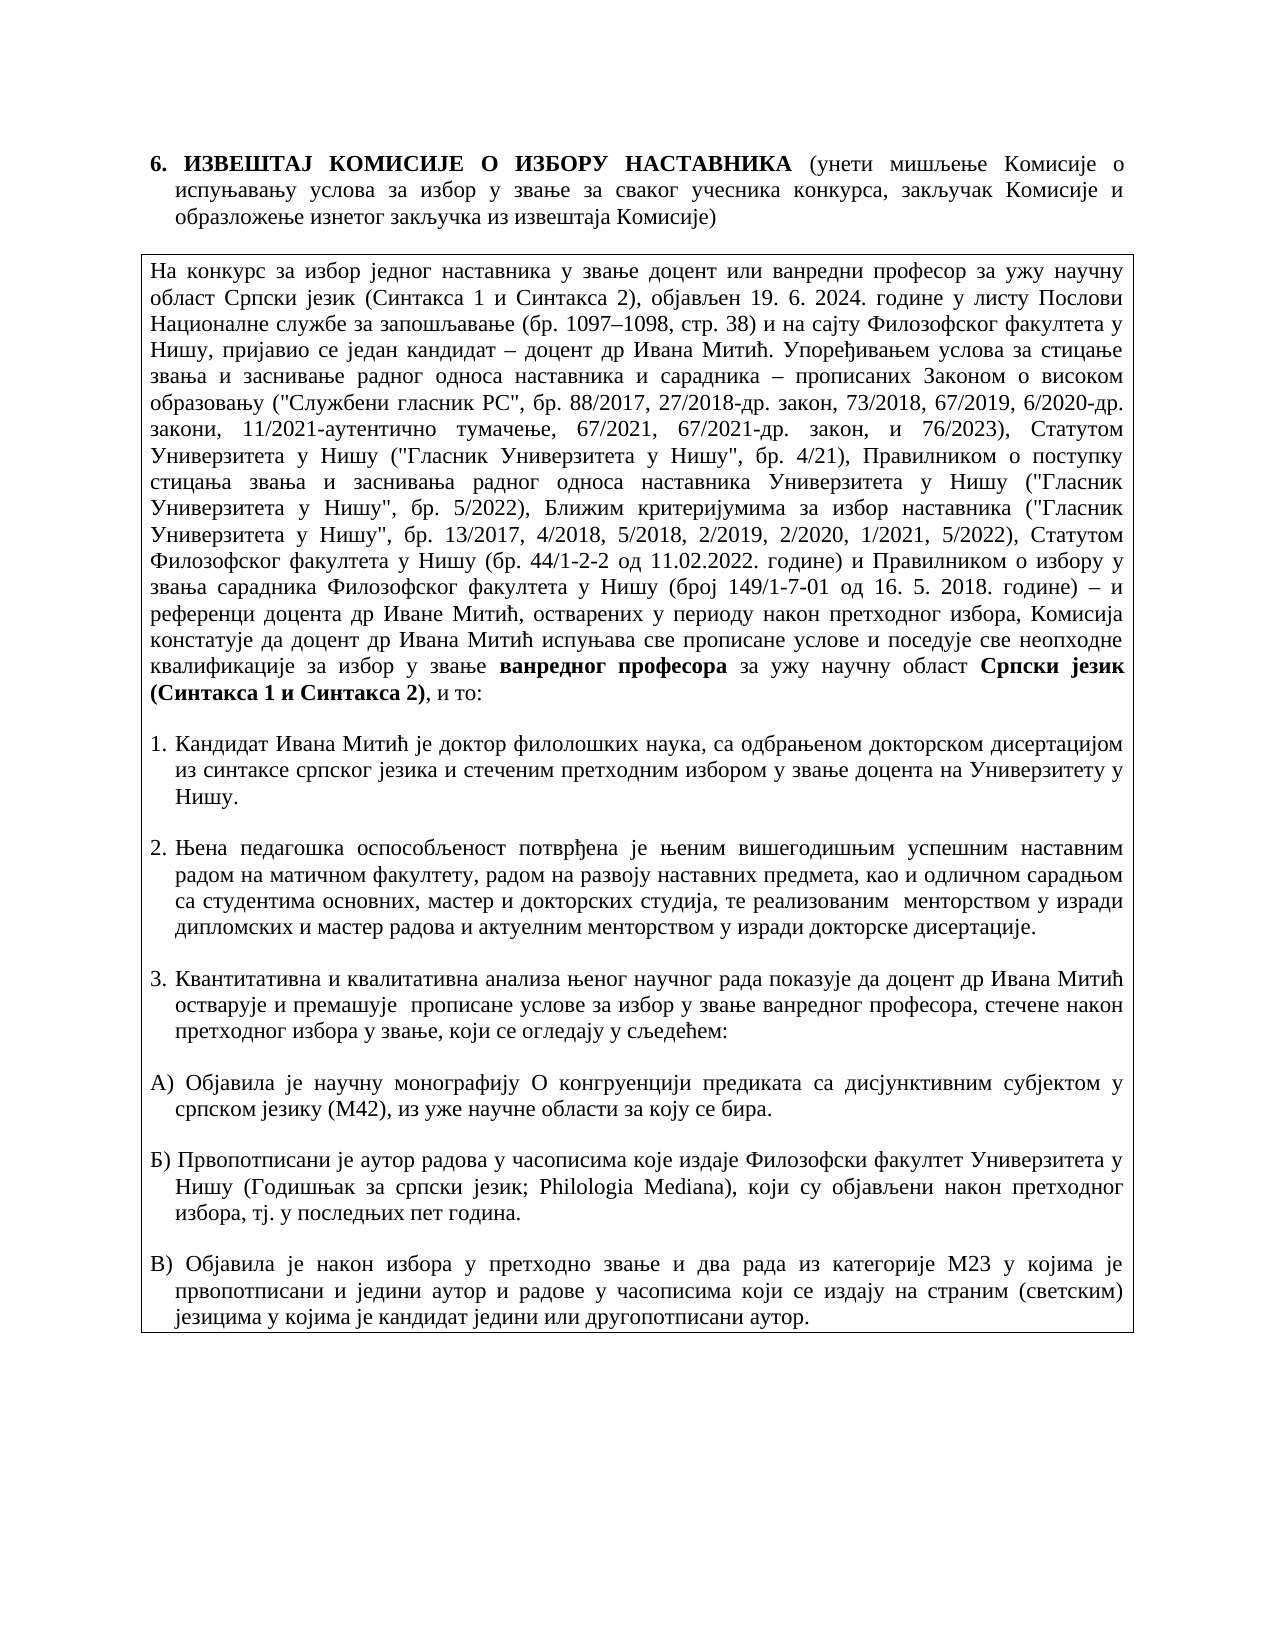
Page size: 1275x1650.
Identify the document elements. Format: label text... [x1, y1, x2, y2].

text В) Објавила је након избора у претходно звање и два рада из категорије М23 у којима је првопотписани и једини аутор и радове у часописима који се издају на страним (светским) језицима у којима је кандидат једини или другопотписани аутор. [142, 1247, 1133, 1332]
text 1. Кандидат Ивана Митић је доктор филолошких наука, са одбрањеном докторском дисертацијом из синтаксе српског језика и стеченим претходним избором у звање доцента на Универзитету у Нишу. [142, 727, 1133, 809]
text А) Објавила је научну монографију О конгруенцији предиката са дисјунктивним субјектом у српском језику (М42), из уже научне области за коју се бира. [142, 1066, 1133, 1121]
text Б) Првопотписани је аутор радова у часописима које издаје Филозофски факултет Универзитета у Нишу (Годишњак за српски језик; Philologia Mediana), који су објављени након претходног избора, тј. у последњих пет година. [142, 1143, 1133, 1226]
text На конкурс за избор једног наставника у звање доцент или ванредни професор за ужу научну област Српски језик (Синтакса 1 и Синтакса 2), објављен 19. 6. 2024. године у листу Послови Националне службе за запошљавање (бр. 1097–1098, стр. 38) и на сајту Филозофског факултета у Нишу, пријавио се један кандидат – доцент др Ивана Митић. Упоређивањем услова за стицање звања и заснивање радног односа наставника и сарадника – прописаних Законом о високом образовању ("Службени гласник РС", бр. 88/2017, 27/2018-др. закон, 73/2018, 67/2019, 6/2020-др. закони, 11/2021-аутентично тумачење, 67/2021, 67/2021-др. закон, и 76/2023), Статутом Универзитета у Нишу ("Гласник Универзитета у Нишу", бр. 4/21), Правилником о поступку стицања звања и заснивања радног односа наставника Универзитета у Нишу ("Гласник Универзитета у Нишу", бр. 5/2022), Ближим критеријумима за избор наставника ("Гласник Универзитета у Нишу", бр. 13/2017, 4/2018, 5/2018, 2/2019, 2/2020, 1/2021, 5/2022), Статутом Филозофског факултета у Нишу (бр. 44/1-2-2 од 11.02.2022. године) и Правилником о избору у звања сарадника Филозофског факултета у Нишу (број 149/1-7-01 од 16. 5. 2018. године) – и референци доцента др Иване Митић, остварених у периоду након претходног избора, Комисија констатује да доцент др Ивана Митић испуњава све прописане услове и поседује све неопходне квалификације за избор у звање ванредног професора за ужу научну област Српски језик (Синтакса 1 и Синтакса 2), и то: [142, 255, 1133, 705]
text 3. Квантитативна и квалитативна анализа њеног научног рада показује да доцент др Ивана Митић остварује и премашује прописане услове за избор у звање ванредног професора, стечене након претходног избора у звање, који се огледају у сљедећем: [142, 962, 1133, 1044]
text 2. Њена педагошка оспособљеност потврђена је њеним вишегодишњим успешним наставним радом на матичном факултету, радом на развоју наставних предмета, као и одличном сарадњом са студентима основних, мастер и докторских студија, те реализованим менторством у изради дипломских и мастер радова и актуелним менторством у изради докторске дисертације. [142, 831, 1133, 940]
text 6. ИЗВЕШТАЈ КОМИСИЈЕ О ИЗБОРУ НАСТАВНИКА (унети мишљење Комисије о испуњавању услова за избор у звање за сваког учесника конкурса, закључак Комисије и образложење изнетог закључка из извештаја Комисије) [150, 150, 1125, 229]
